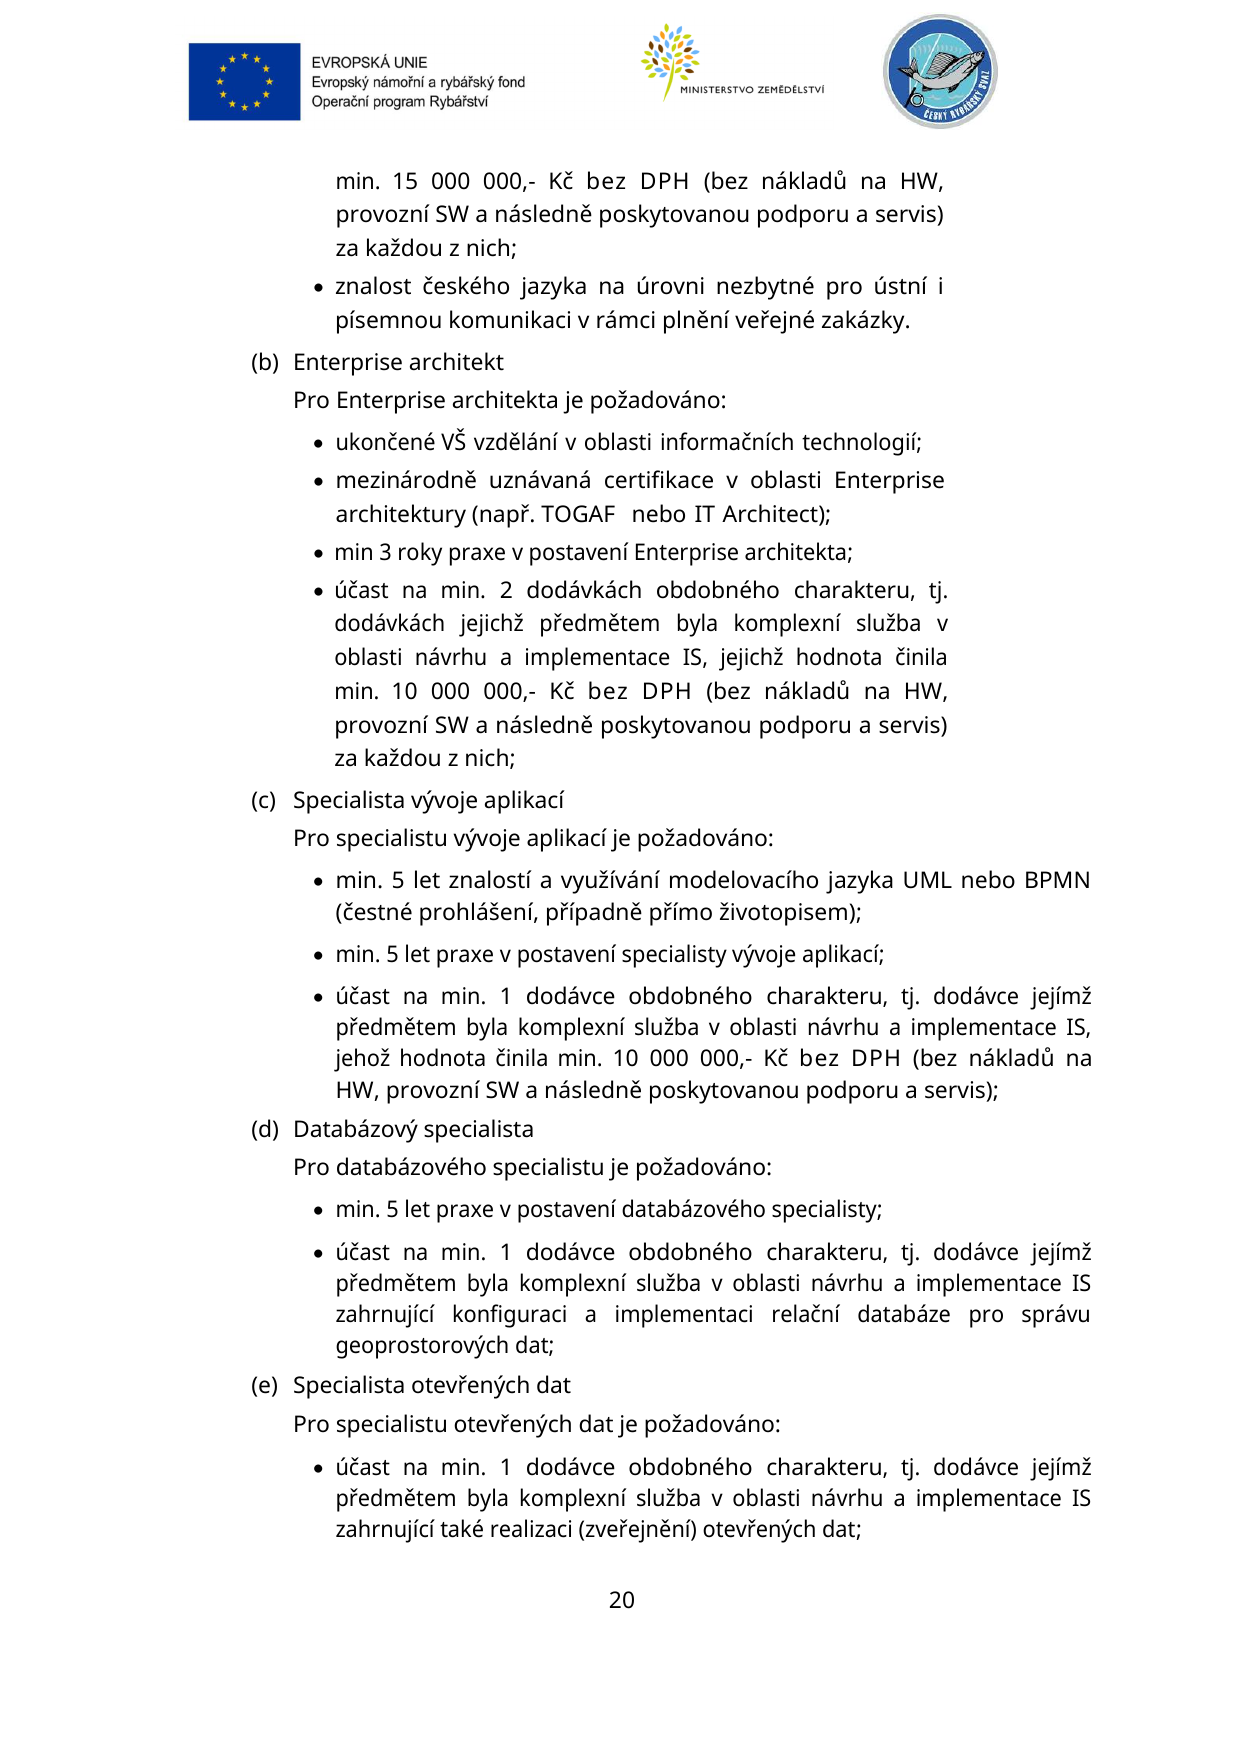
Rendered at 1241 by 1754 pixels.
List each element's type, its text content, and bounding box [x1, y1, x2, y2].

list ukončené VŠ vzdělání v oblasti informačních technologií; [312, 426, 1092, 457]
list účast na min. 1 dodávce obdobného charakteru, tj. dodávce jejímž předmětem byla komplexní služba v oblasti návrhu a implementace IS, jehož hodnota činila min. 10 000 000,- Kč bez DPH (bez nákladů na HW, provozní SW a následně poskytovanou podporu a servis); [312, 980, 1092, 1105]
text Pro Enterprise architekta je požadováno: [293, 384, 1092, 415]
list Databázový specialista [251, 1113, 1092, 1144]
text Pro specialistu vývoje aplikací je požadováno: [293, 822, 1092, 854]
list Enterprise architekt [251, 346, 1092, 377]
list min. 5 let znalostí a využívání modelovacího jazyka UML nebo BPMN (čestné prohlášení, případně přímo životopisem); [312, 864, 1092, 927]
list mezinárodně uznávaná certifikace v oblasti Enterprise architektury (např. TOGAF nebo IT Architect); [313, 464, 945, 529]
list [313, 164, 944, 263]
list Specialista otevřených dat [251, 1369, 1092, 1400]
list min. 5 let praxe v postavení databázového specialisty; [312, 1193, 1092, 1224]
list Specialista vývoje aplikací [251, 784, 1092, 816]
list Pro specialistu otevřených dat je požadováno: [293, 1408, 1092, 1439]
list min 3 roky praxe v postavení Enterprise architekta; [313, 536, 948, 567]
list účast na min. 2 dodávkách obdobného charakteru, tj. dodávkách jejichž předmětem byla komplexní služba v oblasti návrhu a implementace IS, jejichž hodnota činila min. 10 000 000,- Kč bez DPH (bez nákladů na HW, provozní SW a následně poskytovanou podporu a servis) za každou z nich; [313, 573, 948, 773]
list min. 5 let praxe v postavení specialisty vývoje aplikací; [312, 938, 1092, 969]
list znalost českého jazyka na úrovni nezbytné pro ústní i písemnou komunikaci v rámci plnění veřejné zakázky. [313, 270, 944, 335]
list účast na min. 1 dodávce obdobného charakteru, tj. dodávce jejímž předmětem byla komplexní služba v oblasti návrhu a implementace IS zahrnující také realizaci (zveřejnění) otevřených dat; [312, 1450, 1092, 1544]
text Pro databázového specialistu je požadováno: [293, 1151, 1092, 1182]
list účast na min. 1 dodávce obdobného charakteru, tj. dodávce jejímž předmětem byla komplexní služba v oblasti návrhu a implementace IS zahrnující konfiguraci a implementaci relační databáze pro správu geoprostorových dat; [312, 1235, 1092, 1360]
